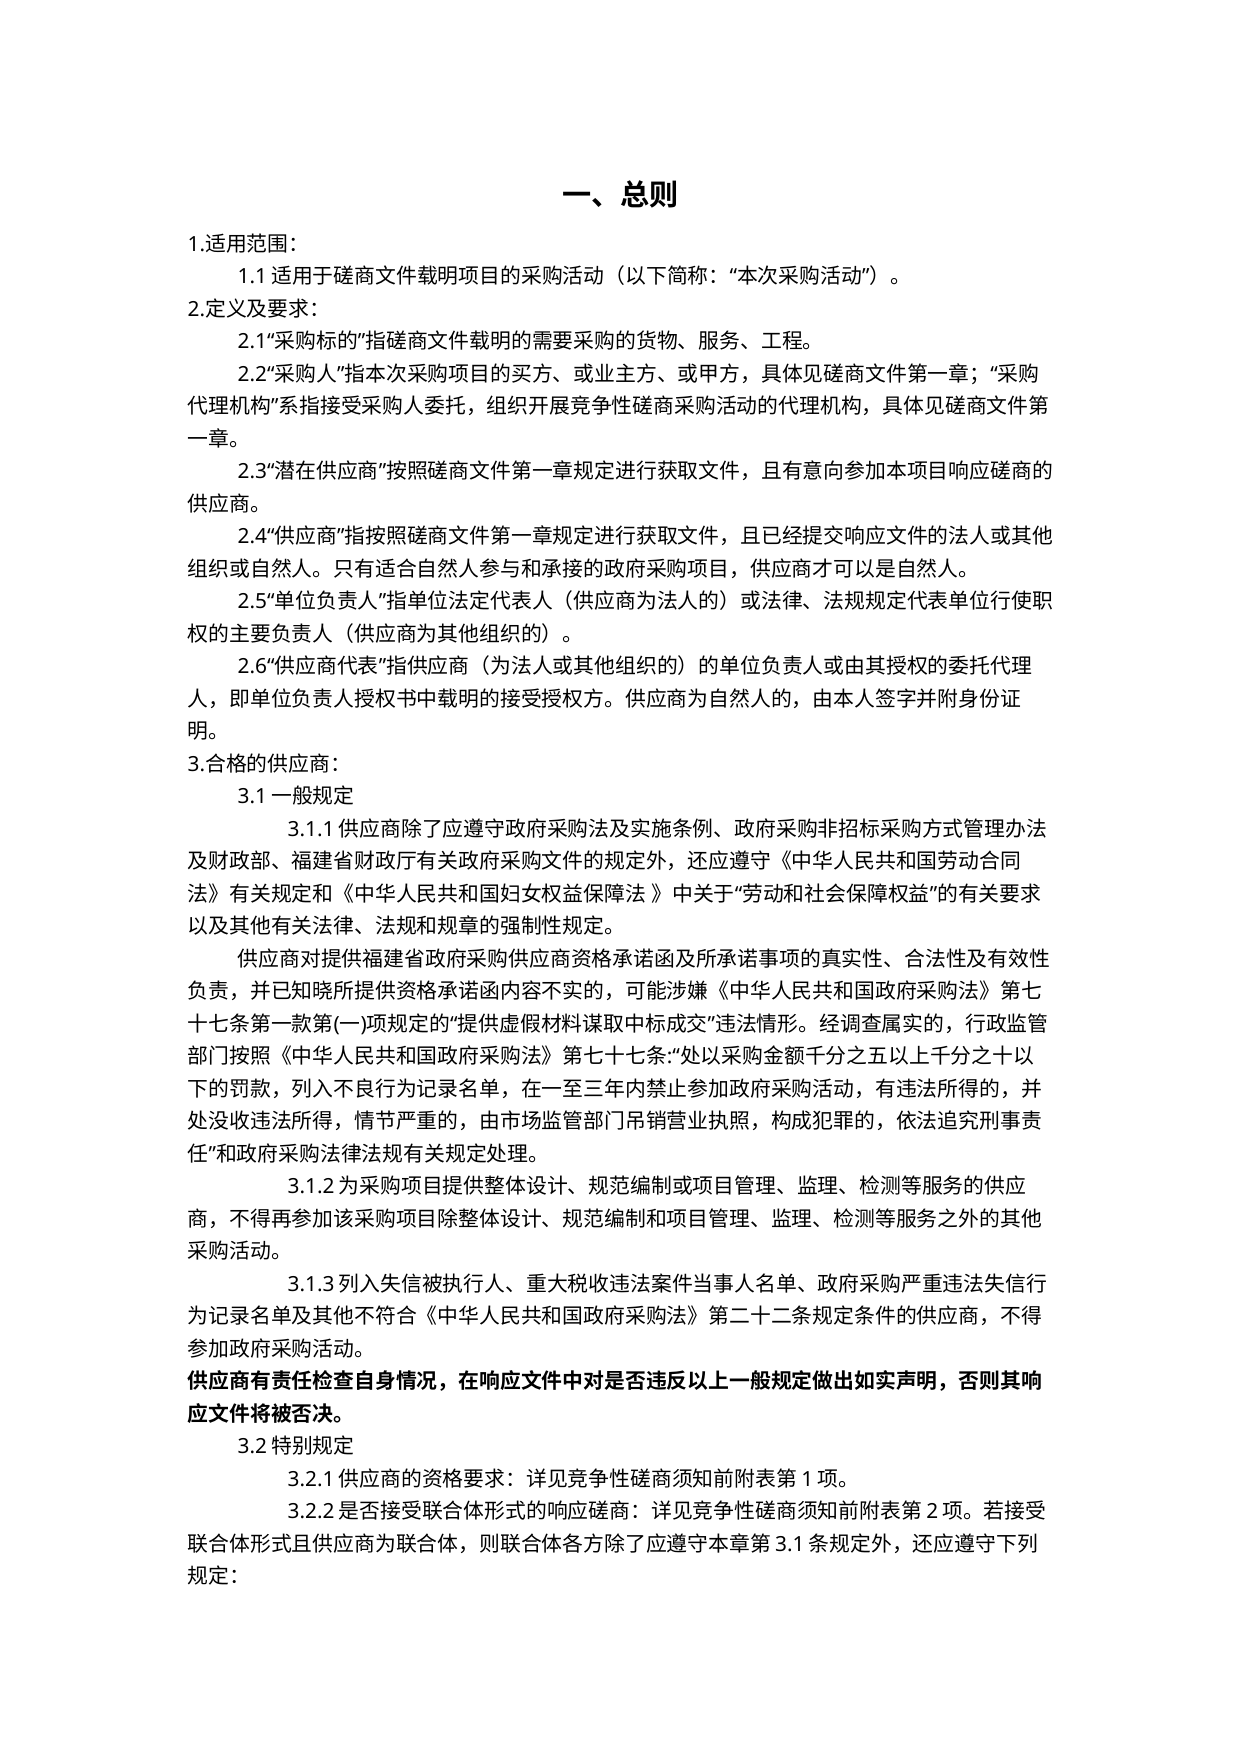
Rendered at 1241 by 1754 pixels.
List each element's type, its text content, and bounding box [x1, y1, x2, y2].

text 3.1.1供应商除了应遵守政府采购法及实施条例、政府采购非招标采购方式管理办法及财政部、福建省财政厅有关政府采购文件的规定外，还应遵守《中华人民共和国劳动合同法》有关规定和《中华人民共和国妇女权益保障法 》中关于“劳动和社会保障权益”的有关要求以及其他有关法律、法规和规章的强制性规定。 [187, 812, 1053, 942]
text 3.2.1供应商的资格要求：详见竞争性磋商须知前附表第1项。 [187, 1462, 1053, 1494]
text 1.1适用于磋商文件载明项目的采购活动（以下简称：“本次采购活动”）。 [187, 259, 1053, 292]
text 2.3“潜在供应商”按照磋商文件第一章规定进行获取文件，且有意向参加本项目响应磋商的供应商。 [187, 454, 1053, 519]
text 3.合格的供应商： [187, 747, 1053, 779]
text 2.2“采购人”指本次采购项目的买方、或业主方、或甲方，具体见磋商文件第一章；“采购代理机构”系指接受采购人委托，组织开展竞争性磋商采购活动的代理机构，具体见磋商文件第一章。 [187, 357, 1053, 454]
text 一、总则 [187, 162, 1053, 227]
text 3.1一般规定 [187, 779, 1053, 812]
text 3.1.3列入失信被执行人、重大税收违法案件当事人名单、政府采购严重违法失信行为记录名单及其他不符合《中华人民共和国政府采购法》第二十二条规定条件的供应商，不得参加政府采购活动。 [187, 1267, 1053, 1364]
text 2.4“供应商”指按照磋商文件第一章规定进行获取文件，且已经提交响应文件的法人或其他组织或自然人。只有适合自然人参与和承接的政府采购项目，供应商才可以是自然人。 [187, 519, 1053, 584]
text 2.定义及要求： [187, 292, 1053, 324]
text 1.适用范围： [187, 227, 1053, 259]
text 2.5“单位负责人”指单位法定代表人（供应商为法人的）或法律、法规规定代表单位行使职权的主要负责人（供应商为其他组织的）。 [187, 584, 1053, 649]
text 2.6“供应商代表”指供应商（为法人或其他组织的）的单位负责人或由其授权的委托代理人，即单位负责人授权书中载明的接受授权方。供应商为自然人的，由本人签字并附身份证明。 [187, 649, 1053, 747]
text 供应商有责任检查自身情况，在响应文件中对是否违反以上一般规定做出如实声明，否则其响应文件将被否决。 [187, 1364, 1053, 1429]
text 供应商对提供福建省政府采购供应商资格承诺函及所承诺事项的真实性、合法性及有效性负责，并已知晓所提供资格承诺函内容不实的，可能涉嫌《中华人民共和国政府采购法》第七十七条第一款第(一)项规定的“提供虚假材料谋取中标成交”违法情形。经调查属实的，行政监管部门按照《中华人民共和国政府采购法》第七十七条:“处以采购金额千分之五以上千分之十以下的罚款，列入不良行为记录名单，在一至三年内禁止参加政府采购活动，有违法所得的，并处没收违法所得，情节严重的，由市场监管部门吊销营业执照，构成犯罪的，依法追究刑事责任”和政府采购法律法规有关规定处理。 [187, 942, 1053, 1169]
text 3.2.2是否接受联合体形式的响应磋商：详见竞争性磋商须知前附表第2项。若接受联合体形式且供应商为联合体，则联合体各方除了应遵守本章第3.1条规定外，还应遵守下列规定： [187, 1494, 1053, 1592]
text 3.2特别规定 [187, 1429, 1053, 1462]
text 3.1.2为采购项目提供整体设计、规范编制或项目管理、监理、检测等服务的供应商，不得再参加该采购项目除整体设计、规范编制和项目管理、监理、检测等服务之外的其他采购活动。 [187, 1169, 1053, 1267]
text 2.1“采购标的”指磋商文件载明的需要采购的货物、服务、工程。 [187, 324, 1053, 357]
